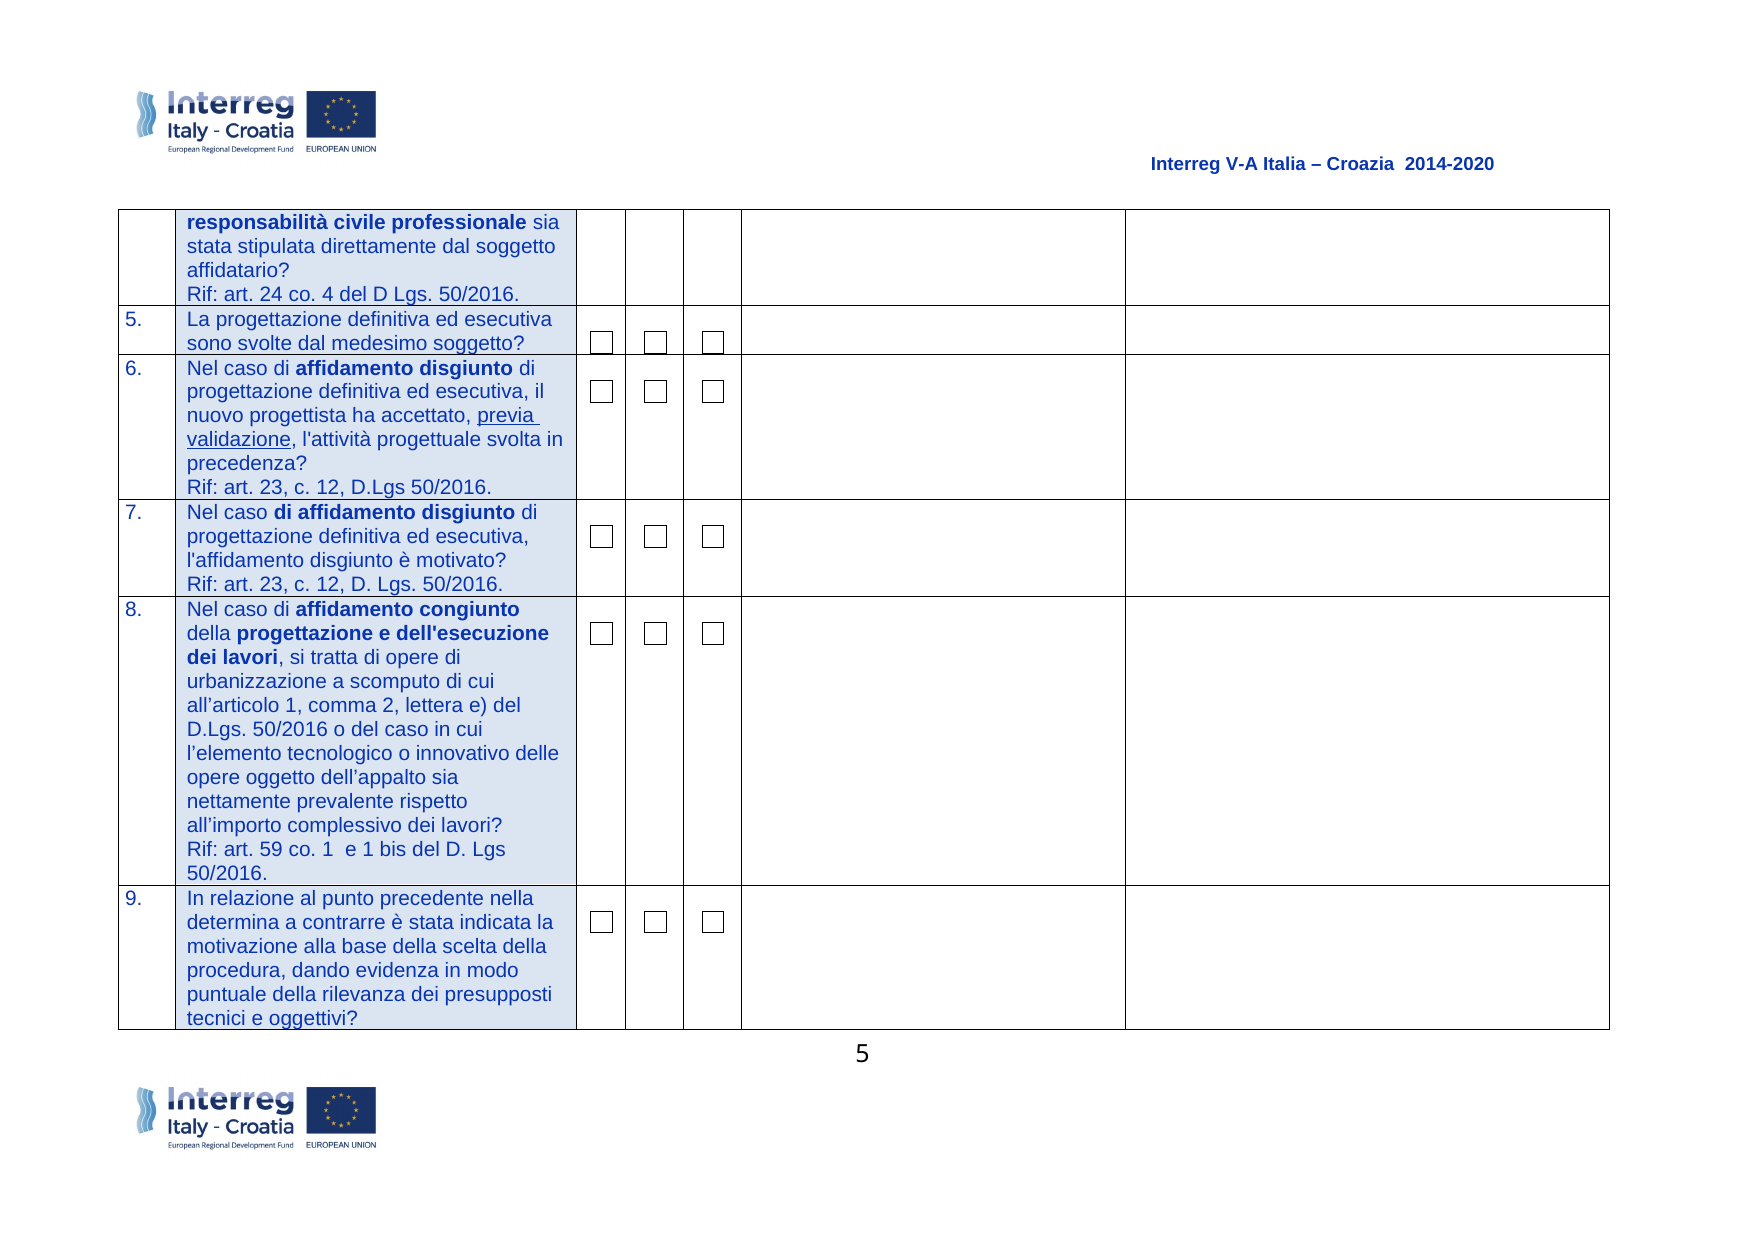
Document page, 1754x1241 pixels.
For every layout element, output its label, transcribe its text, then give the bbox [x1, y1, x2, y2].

table_cell [1126, 597, 1609, 884]
table_cell [1126, 355, 1609, 499]
table_cell [626, 210, 683, 305]
table_cell [742, 500, 1125, 596]
table_cell Nel caso di affidamento disgiunto di progettazione definitiva ed esecutiva, il nuovo progettista ha accettato, previa validazione, l'attività progettuale svolta in precedenza? Rif: art. 23, c. 12, D.Lgs 50/2016. [176, 355, 576, 499]
picture [118, 1069, 394, 1167]
table_cell [1126, 306, 1609, 354]
table_cell [684, 306, 741, 354]
table_cell [684, 597, 741, 884]
table_cell [1126, 210, 1609, 305]
table_cell [119, 306, 175, 354]
table_cell [742, 210, 1125, 305]
table_cell [577, 306, 625, 354]
table_cell La progettazione definitiva ed esecutiva sono svolte dal medesimo soggetto? [176, 306, 576, 354]
table_cell [119, 210, 175, 305]
table_cell [742, 306, 1125, 354]
table_cell [119, 500, 175, 596]
table_cell [577, 500, 625, 596]
table_cell [577, 355, 625, 499]
table_cell Nel caso di affidamento disgiunto di progettazione definitiva ed esecutiva, l'affidamento disgiunto è motivato? Rif: art. 23, c. 12, D. Lgs. 50/2016. [176, 500, 576, 596]
table_cell [742, 597, 1125, 884]
table_cell [119, 886, 175, 1029]
table_cell [684, 210, 741, 305]
table_cell [626, 500, 683, 596]
picture [118, 73, 394, 171]
table_cell [626, 306, 683, 354]
table_cell [684, 886, 741, 1029]
table_cell [119, 597, 175, 884]
table_cell [742, 355, 1125, 499]
table_cell [684, 500, 741, 596]
table_cell [1126, 886, 1609, 1029]
table_cell [626, 597, 683, 884]
table_cell [742, 886, 1125, 1029]
table_cell Nel caso di affidamento congiunto della progettazione e dell'esecuzione dei lavori, si tratta di opere di urbanizzazione a scomputo di cui all’articolo 1, comma 2, lettera e) del D.Lgs. 50/2016 o del caso in cui l’elemento tecnologico o innovativo delle opere oggetto dell’appalto sia nettamente prevalente rispetto all’importo complessivo dei lavori? Rif: art. 59 co. 1 e 1 bis del D. Lgs 50/2016. [176, 597, 576, 884]
table_cell [684, 355, 741, 499]
table_cell [577, 597, 625, 884]
table_cell [577, 886, 625, 1029]
table_cell [1126, 500, 1609, 596]
table_cell [577, 210, 625, 305]
table_cell [119, 355, 175, 499]
table_cell [626, 355, 683, 499]
table_cell [626, 886, 683, 1029]
